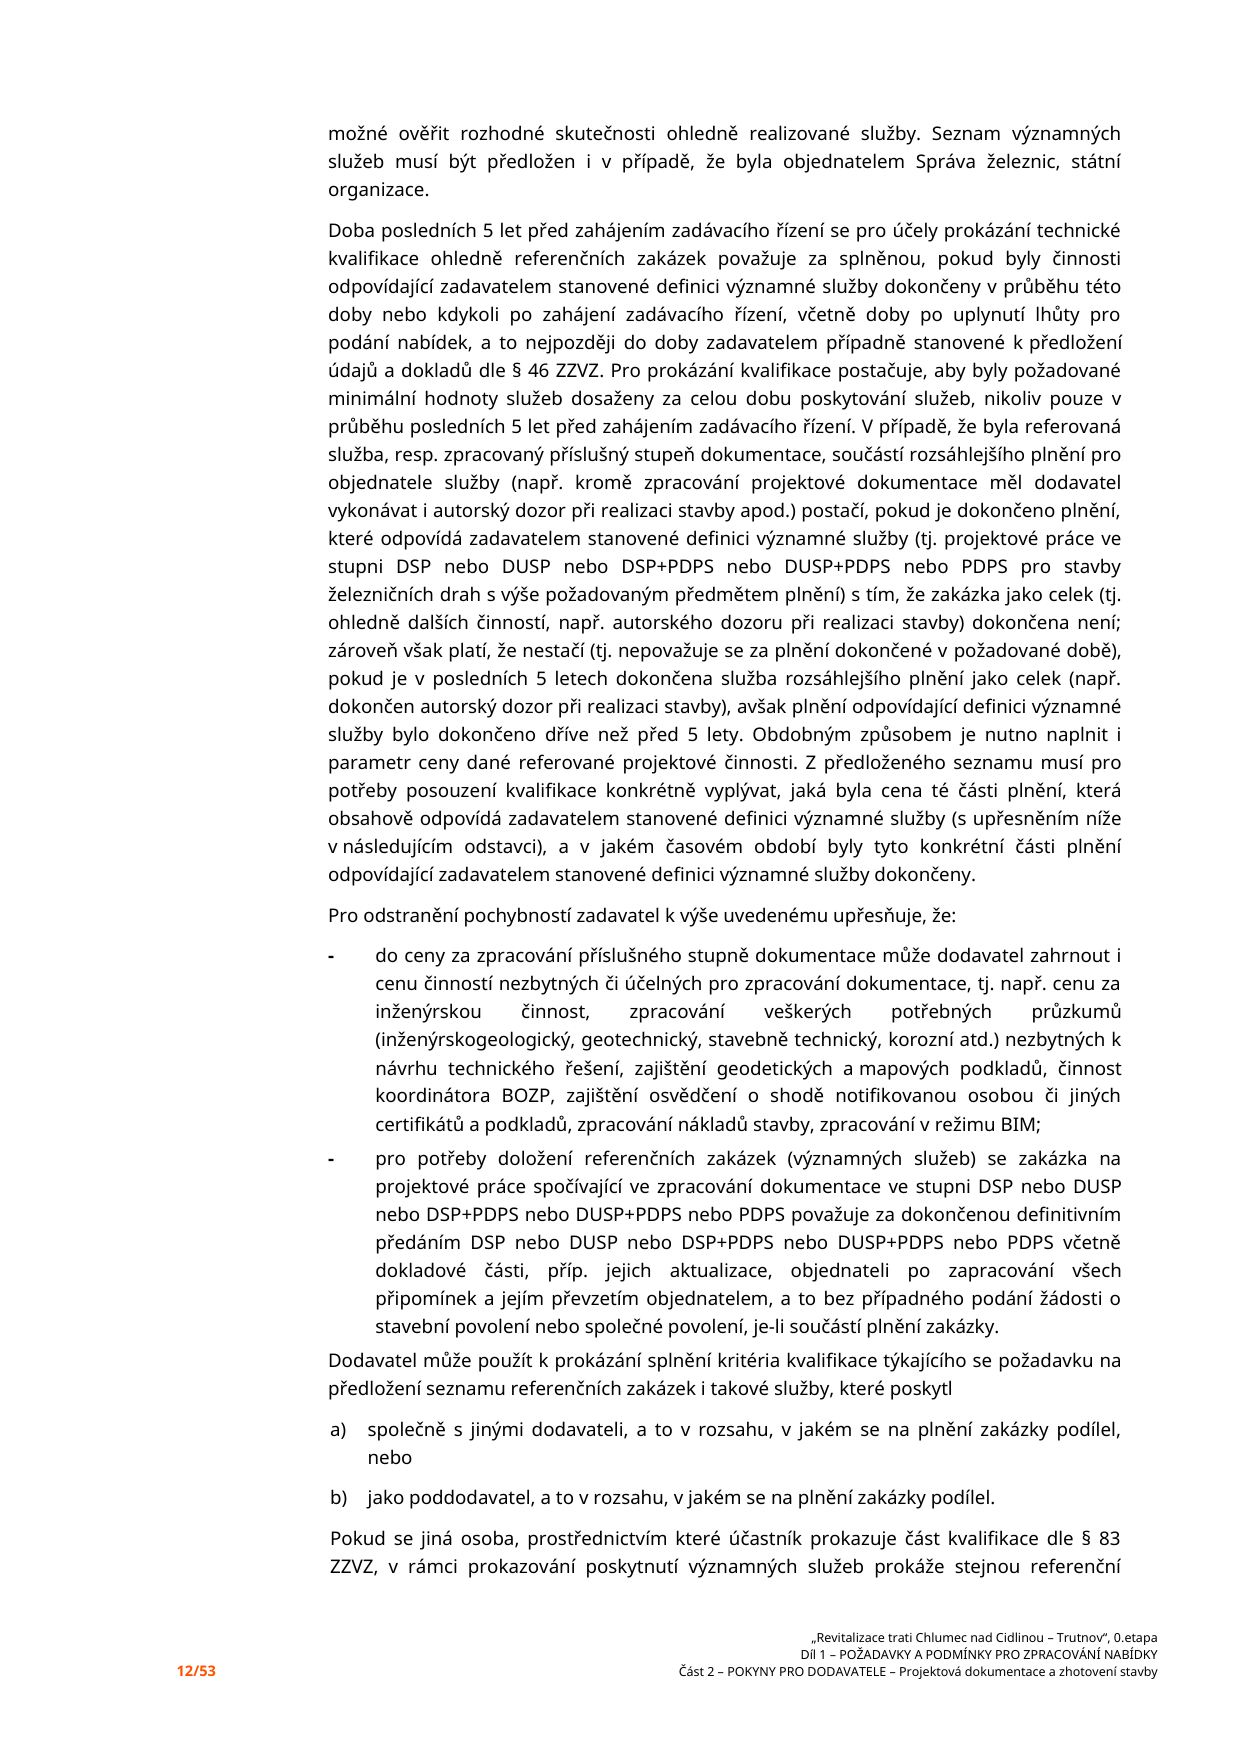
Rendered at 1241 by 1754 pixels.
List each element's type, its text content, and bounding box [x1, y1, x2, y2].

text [330, 1525, 1122, 1579]
text pro potřeby doložení referenčních zakázek (významných služeb) se zakázka na projektové práce spočívající ve zpracování dokumentace ve stupni DSP nebo DUSP nebo DSP+PDPS nebo DUSP+PDPS nebo PDPS považuje za dokončenou definitivním předáním DSP nebo DUSP nebo DSP+PDPS nebo DUSP+PDPS nebo PDPS včetně dokladové části, příp. jejich aktualizace, objednateli po zapracování všech připomínek a jejím převzetím objednatelem, a to bez případného podání žádosti o stavební povolení nebo společné povolení, je-li součástí plnění zakázky. [328, 1145, 1122, 1339]
text Pro odstranění pochybností zadavatel k výše uvedenému upřesňuje, že: [328, 902, 1122, 928]
list společně s jinými dodavateli, a to v rozsahu, v jakém se na plnění zakázky podílel, nebo [330, 1416, 1122, 1469]
text do ceny za zpracování příslušného stupně dokumentace může dodavatel zahrnout i cenu činností nezbytných či účelných pro zpracování dokumentace, tj. např. cenu za inženýrskou činnost, zpracování veškerých potřebných průzkumů (inženýrskogeologický, geotechnický, stavebně technický, korozní atd.) nezbytných k návrhu technického řešení, zajištění geodetických a mapových podkladů, činnost koordinátora BOZP, zajištění osvědčení o shodě notifikovanou osobou či jiných certifikátů a podkladů, zpracování nákladů stavby, zpracování v režimu BIM; [328, 943, 1122, 1136]
text Doba posledních 5 let před zahájením zadávacího řízení se pro účely prokázání technické kvalifikace ohledně referenčních zakázek považuje za splněnou, pokud byly činnosti odpovídající zadavatelem stanovené definici významné služby dokončeny v průběhu této doby nebo kdykoli po zahájení zadávacího řízení, včetně doby po uplynutí lhůty pro podání nabídek, a to nejpozději do doby zadavatelem případně stanovené k předložení údajů a dokladů dle § 46 ZZVZ. Pro prokázání kvalifikace postačuje, aby byly požadované minimální hodnoty služeb dosaženy za celou dobu poskytování služeb, nikoliv pouze v průběhu posledních 5 let před zahájením zadávacího řízení. V případě, že byla referovaná služba, resp. zpracovaný příslušný stupeň dokumentace, součástí rozsáhlejšího plnění pro objednatele služby (např. kromě zpracování projektové dokumentace měl dodavatel vykonávat i autorský dozor při realizaci stavby apod.) postačí, pokud je dokončeno plnění, které odpovídá zadavatelem stanovené definici významné služby (tj. projektové práce ve stupni DSP nebo DUSP nebo DSP+PDPS nebo DUSP+PDPS nebo PDPS pro stavby železničních drah s výše požadovaným předmětem plnění) s tím, že zakázka jako celek (tj. ohledně dalších činností, např. autorského dozoru při realizaci stavby) dokončena není; zároveň však platí, že nestačí (tj. nepovažuje se za plnění dokončené v požadované době), pokud je v posledních 5 letech dokončena služba rozsáhlejšího plnění jako celek (např. dokončen autorský dozor při realizaci stavby), avšak plnění odpovídající definici významné služby bylo dokončeno dříve než před 5 lety. Obdobným způsobem je nutno naplnit i parametr ceny dané referované projektové činnosti. Z předloženého seznamu musí pro potřeby posouzení kvalifikace konkrétně vyplývat, jaká byla cena té části plnění, která obsahově odpovídá zadavatelem stanovené definici významné služby (s upřesněním níže v následujícím odstavci), a v jakém časovém období byly tyto konkrétní části plnění odpovídající zadavatelem stanovené definici významné služby dokončeny. [328, 217, 1122, 887]
text Dodavatel může použít k prokázání splnění kritéria kvalifikace týkajícího se požadavku na předložení seznamu referenčních zakázek i takové služby, které poskytl [328, 1347, 1122, 1401]
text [328, 121, 1122, 202]
list jako poddodavatel, a to v rozsahu, v jakém se na plnění zakázky podílel. [330, 1484, 1122, 1510]
